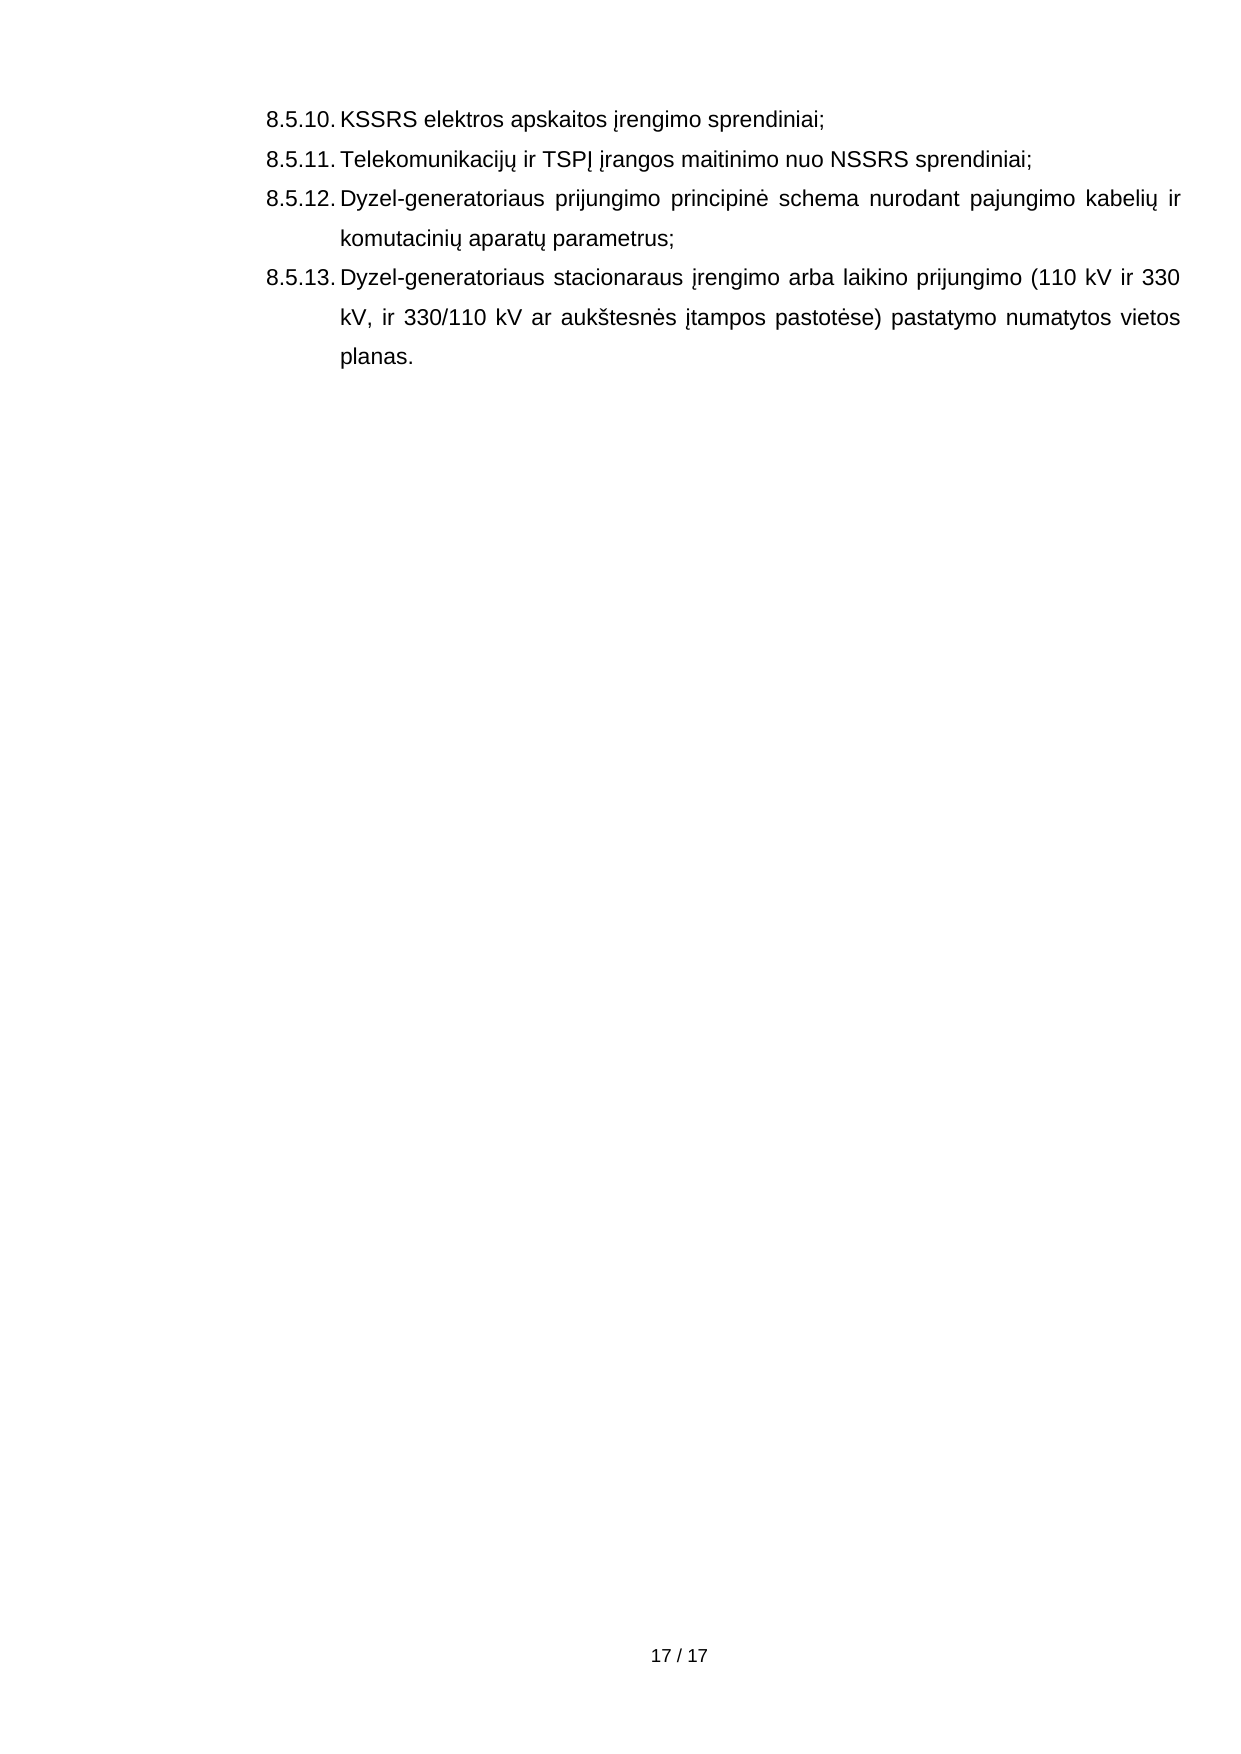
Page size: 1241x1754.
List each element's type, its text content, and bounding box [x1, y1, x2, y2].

list Dyzel-generatoriaus prijungimo principinė schema nurodant pajungimo kabelių ir komutacinių aparatų parametrus; [266, 185, 1181, 251]
list Dyzel-generatoriaus stacionaraus įrengimo arba laikino prijungimo (110 kV ir 330 kV, ir 330/110 kV ar aukštesnės įtampos pastotėse) pastatymo numatytos vietos planas. [266, 264, 1181, 369]
list KSSRS elektros apskaitos įrengimo sprendiniai; [266, 106, 1181, 133]
list Telekomunikacijų ir TSPĮ įrangos maitinimo nuo NSSRS sprendiniai; [266, 146, 1181, 172]
